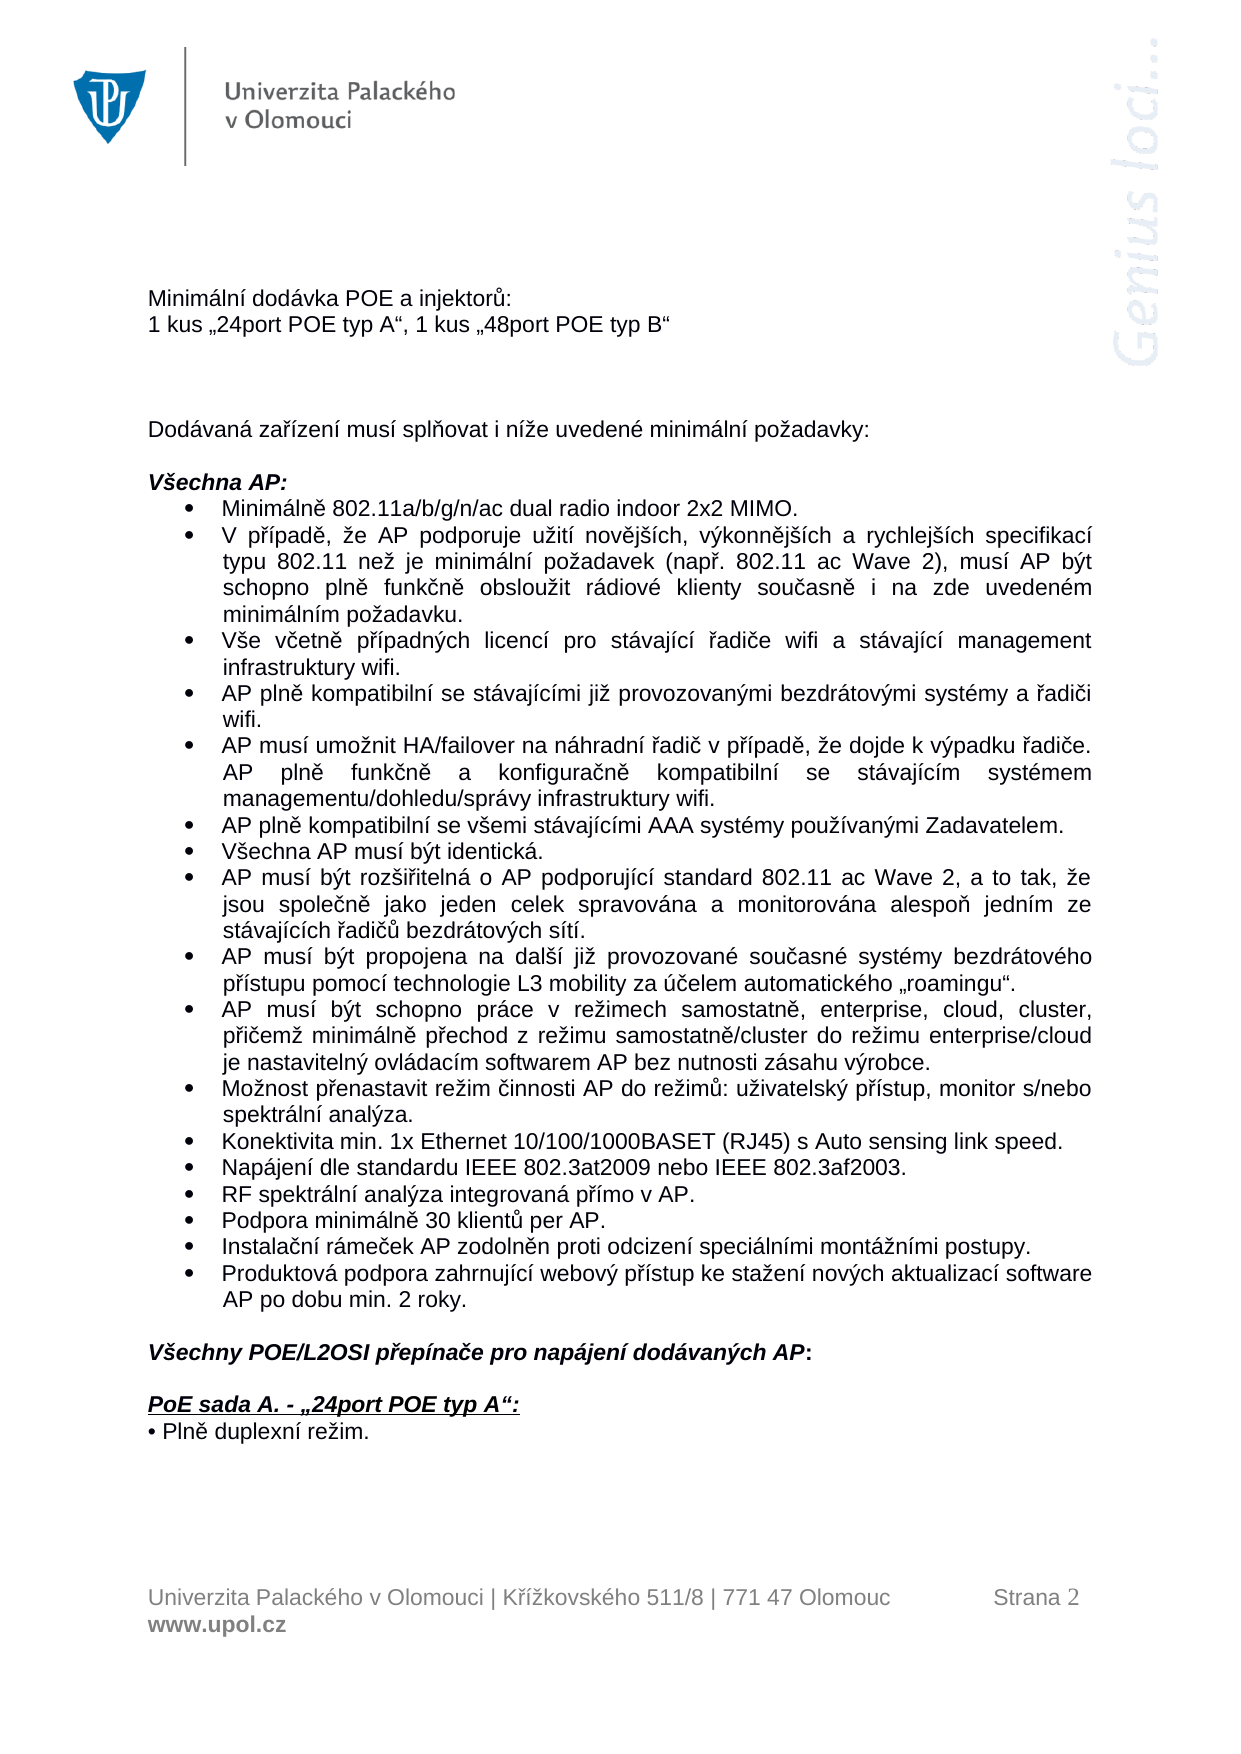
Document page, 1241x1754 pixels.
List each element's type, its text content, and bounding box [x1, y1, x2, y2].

list AP musí být propojena na další již provozované současné systémy bezdrátového přístupu pomocí technologie L3 mobility za účelem automatického „roamingu“. [185, 943, 1093, 996]
text 1 kus „24port POE typ A“, 1 kus „48port POE typ B“ [148, 311, 1093, 337]
text Dodávaná zařízení musí splňovat i níže uvedené minimální požadavky: [148, 416, 1093, 443]
picture [73, 47, 455, 166]
list AP musí být schopno práce v režimech samostatně, enterprise, cloud, cluster, přičemž minimálně přechod z režimu samostatně/cluster do režimu enterprise/cloud je nastavitelný ovládacím softwarem AP bez nutnosti zásahu výrobce. [185, 996, 1093, 1075]
list Minimálně 802.11a/b/g/n/ac dual radio indoor 2x2 MIMO. [185, 495, 1093, 522]
text PoE sada A. - „24port POE typ A“: [148, 1391, 1093, 1418]
list Produktová podpora zahrnující webový přístup ke stažení nových aktualizací software AP po dobu min. 2 roky. [185, 1259, 1093, 1312]
picture [1110, 38, 1158, 366]
list Možnost přenastavit režim činnosti AP do režimů: uživatelský přístup, monitor s/nebo spektrální analýza. [185, 1075, 1093, 1128]
list AP musí být rozšiřitelná o AP podporující standard 802.11 ac Wave 2, a to tak, že jsou společně jako jeden celek spravována a monitorována alespoň jedním ze stávajících řadičů bezdrátových sítí. [185, 864, 1093, 943]
text Všechny POE/L2OSI přepínače pro napájení dodávaných AP: [148, 1339, 1093, 1365]
list Vše včetně případných licencí pro stávající řadiče wifi a stávající management infrastruktury wifi. [185, 627, 1093, 680]
list Všechna AP musí být identická. [185, 838, 1093, 864]
list Napájení dle standardu IEEE 802.3at2009 nebo IEEE 802.3af2003. [185, 1154, 1093, 1181]
list V případě, že AP podporuje užití novějších, výkonnějších a rychlejších specifikací typu 802.11 než je minimální požadavek (např. 802.11 ac Wave 2), musí AP být schopno plně funkčně obsloužit rádiové klienty současně i na zde uvedeném minimálním požadavku. [185, 522, 1093, 627]
list AP plně kompatibilní se všemi stávajícími AAA systémy používanými Zadavatelem. [185, 812, 1093, 838]
text • Plně duplexní režim. [148, 1418, 1093, 1444]
list Podpora minimálně 30 klientů per AP. [185, 1207, 1093, 1233]
list AP musí umožnit HA/failover na náhradní řadič v případě, že dojde k výpadku řadiče. AP plně funkčně a konfiguračně kompatibilní se stávajícím systémem managementu/dohledu/správy infrastruktury wifi. [185, 732, 1093, 812]
list Instalační rámeček AP zodolněn proti odcizení speciálními montážními postupy. [185, 1233, 1093, 1259]
list Konektivita min. 1x Ethernet 10/100/1000BASET (RJ45) s Auto sensing link speed. [185, 1128, 1093, 1154]
text Všechna AP: [148, 469, 1093, 495]
list RF spektrální analýza integrovaná přímo v AP. [185, 1181, 1093, 1207]
list AP plně kompatibilní se stávajícími již provozovanými bezdrátovými systémy a řadiči wifi. [185, 680, 1093, 732]
text Minimální dodávka POE a injektorů: [148, 148, 1093, 311]
